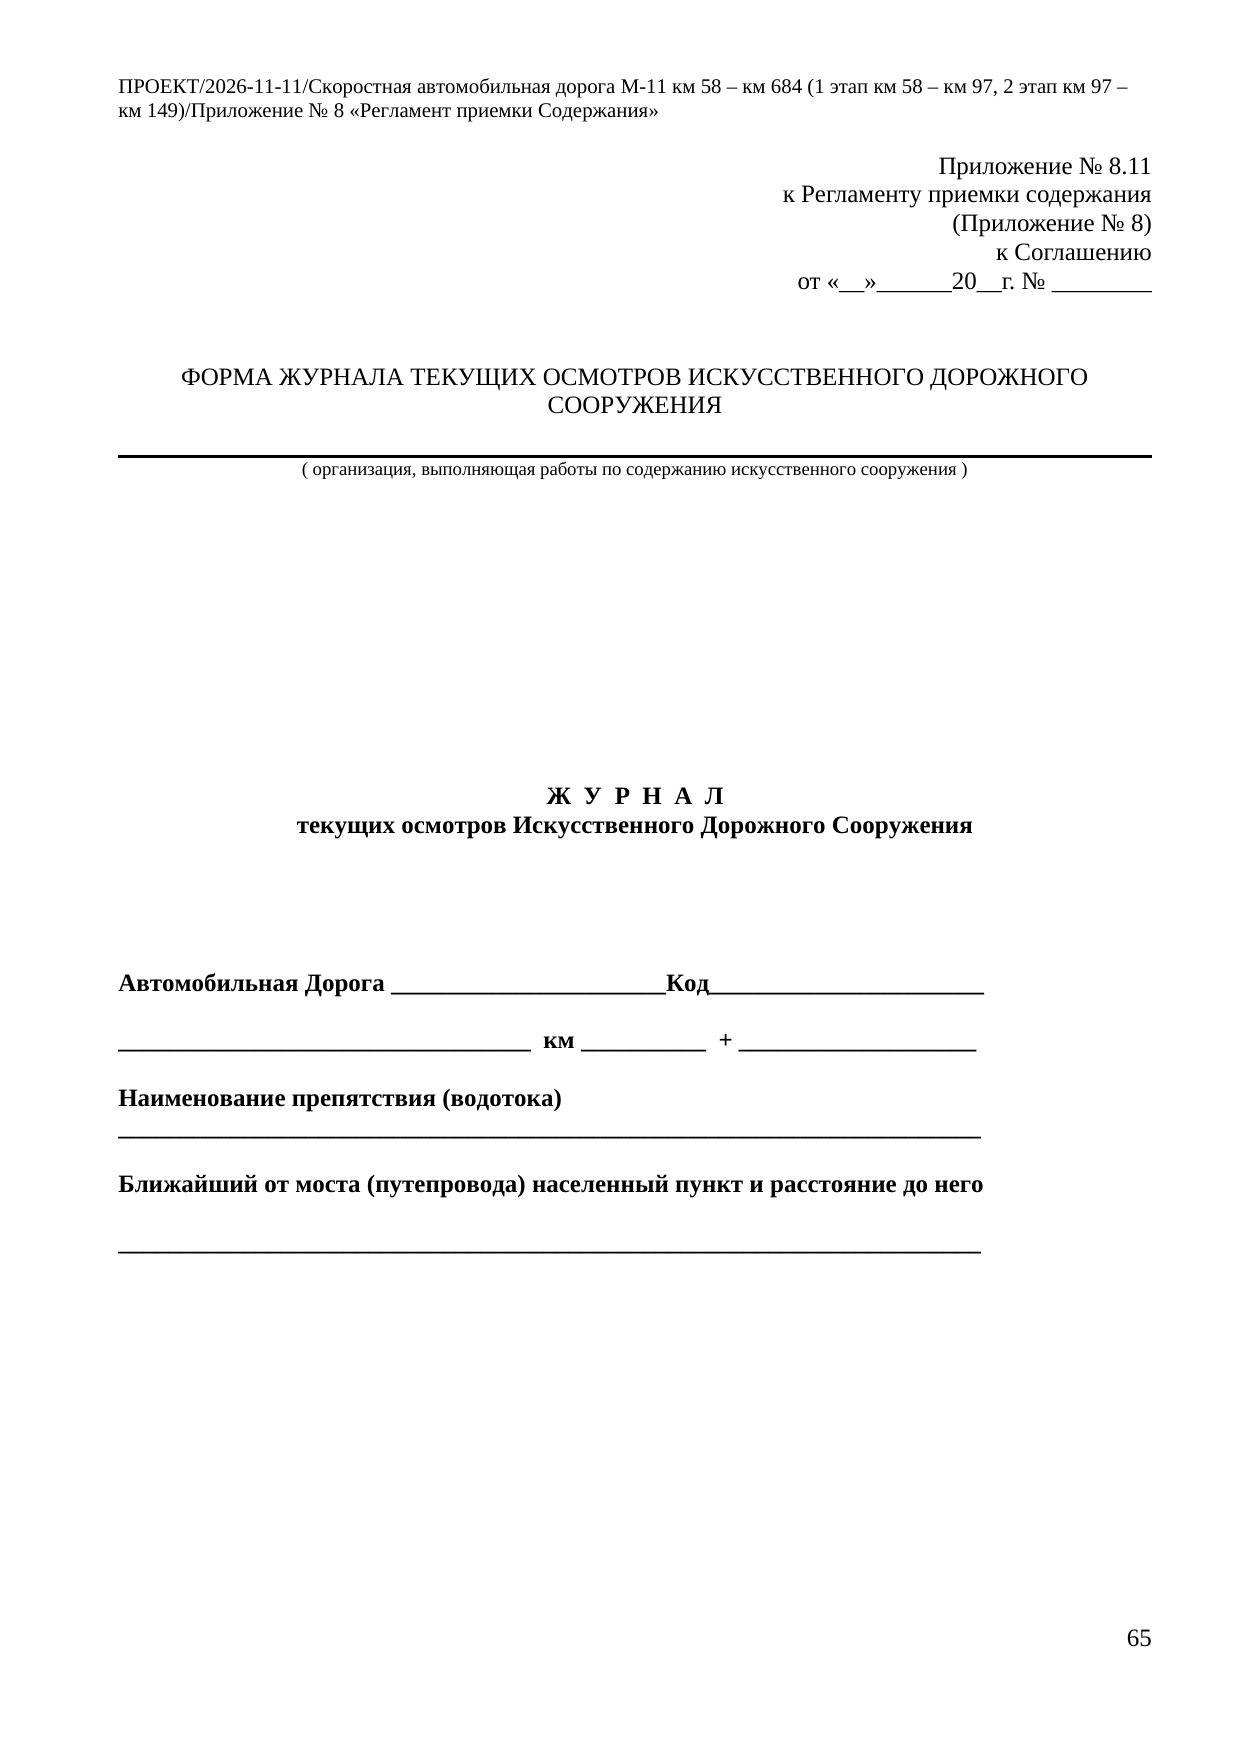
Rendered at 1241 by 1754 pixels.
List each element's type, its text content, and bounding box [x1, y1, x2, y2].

text к Соглашению [118, 237, 1152, 266]
text текущих осмотров Искусственного Дорожного Сооружения [118, 810, 1152, 839]
text _________________________________ км __________ + ___________________ [118, 1026, 1152, 1054]
text ФОРМА ЖУРНАЛА ТЕКУЩИХ ОСМОТРОВ ИСКУССТВЕННОГО ДОРОЖНОГО СООРУЖЕНИЯ [118, 362, 1152, 419]
text Ближайший от моста (путепровода) населенный пункт и расстояние до него [118, 1169, 1152, 1198]
text Автомобильная Дорога ______________________Код______________________ [118, 968, 1152, 997]
text (Приложение № 8) [118, 208, 1152, 237]
text ( организация, выполняющая работы по содержанию искусственного сооружения ) [118, 458, 1152, 479]
text к Регламенту приемки содержания [118, 179, 1152, 208]
text Наименование препятствия (водотока) [118, 1083, 1152, 1112]
text Ж У Р Н А Л [118, 781, 1152, 810]
text _____________________________________________________________________ [118, 1112, 1152, 1141]
text Приложение № 8.11 [118, 151, 1152, 179]
text _____________________________________________________________________ [118, 1227, 1152, 1256]
text от «__»______20__г. № ________ [118, 266, 1152, 294]
